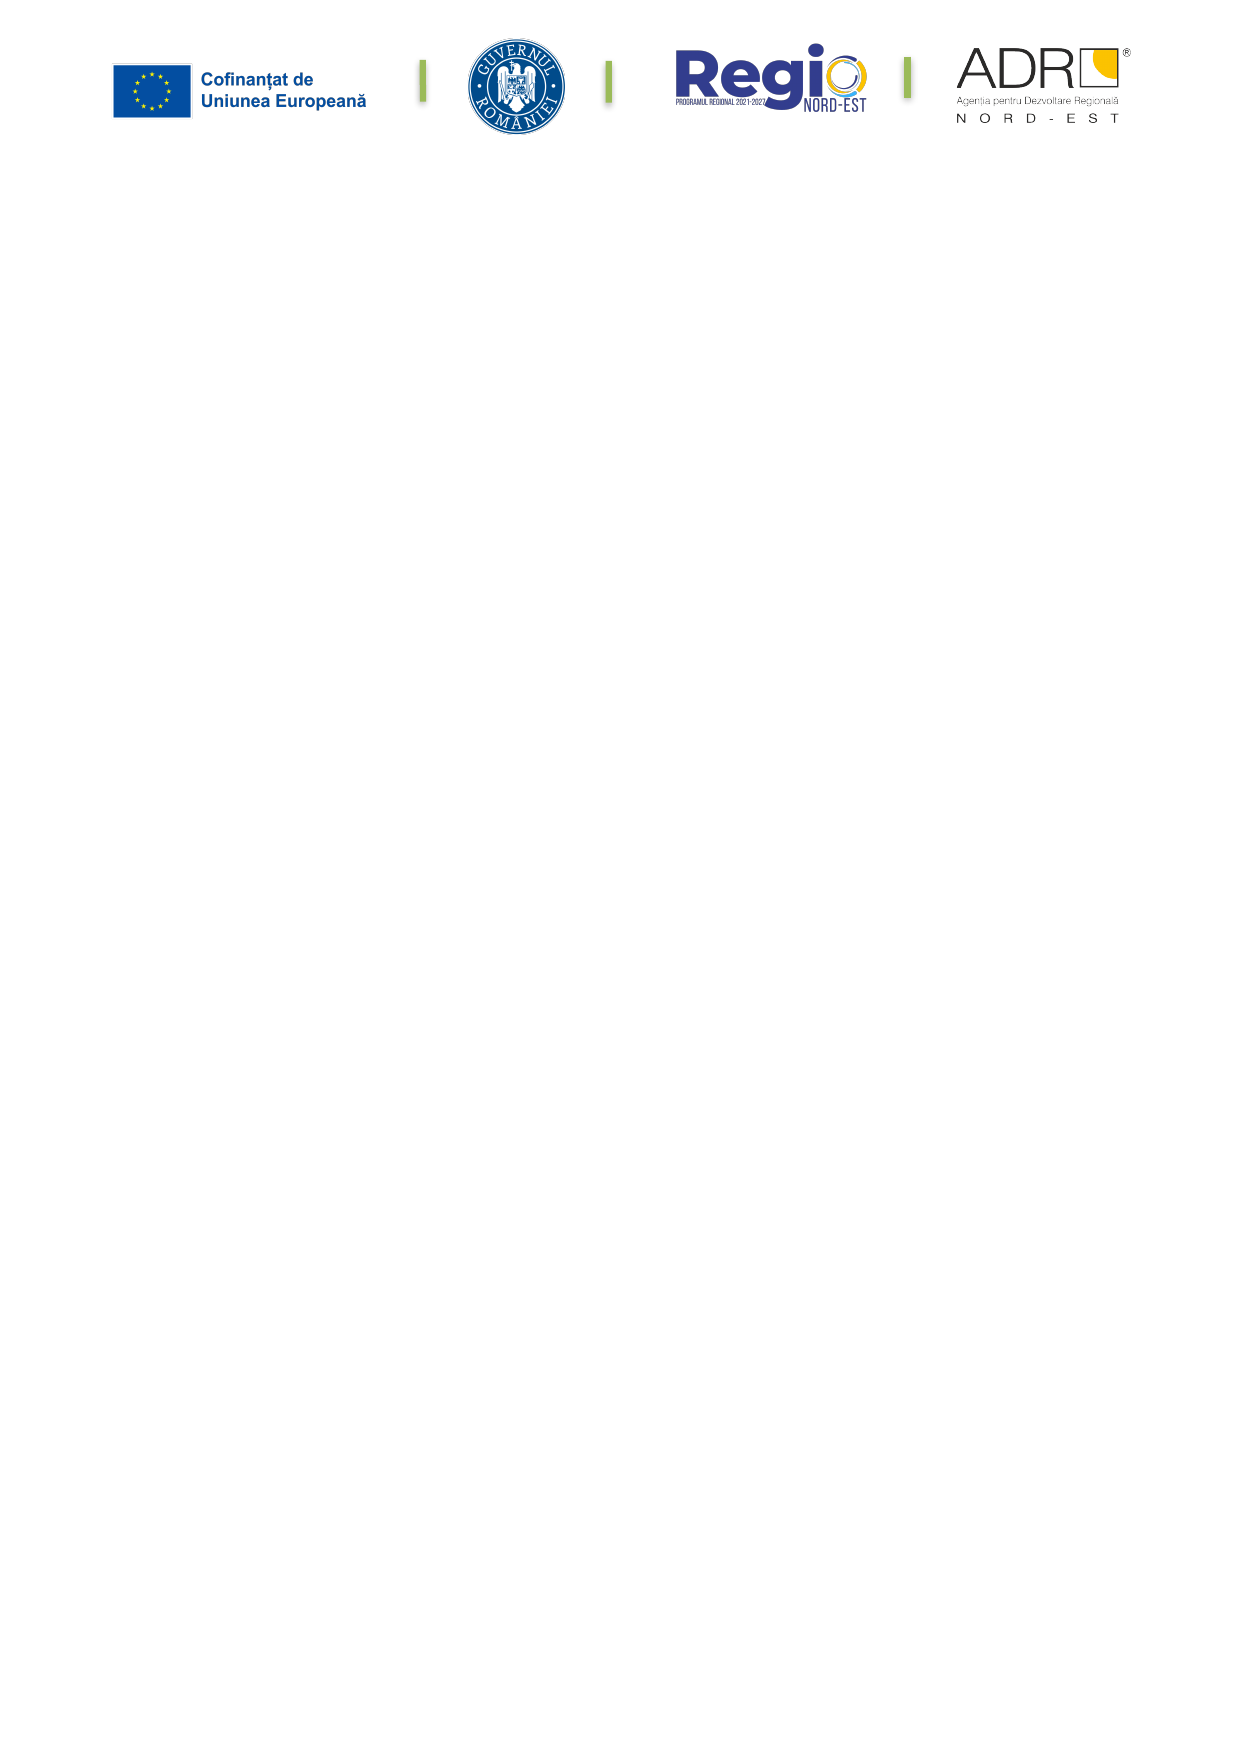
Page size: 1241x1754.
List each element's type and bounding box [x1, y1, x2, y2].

picture [467, 38, 565, 135]
picture [673, 38, 871, 116]
picture [956, 48, 1131, 123]
picture [110, 62, 387, 121]
